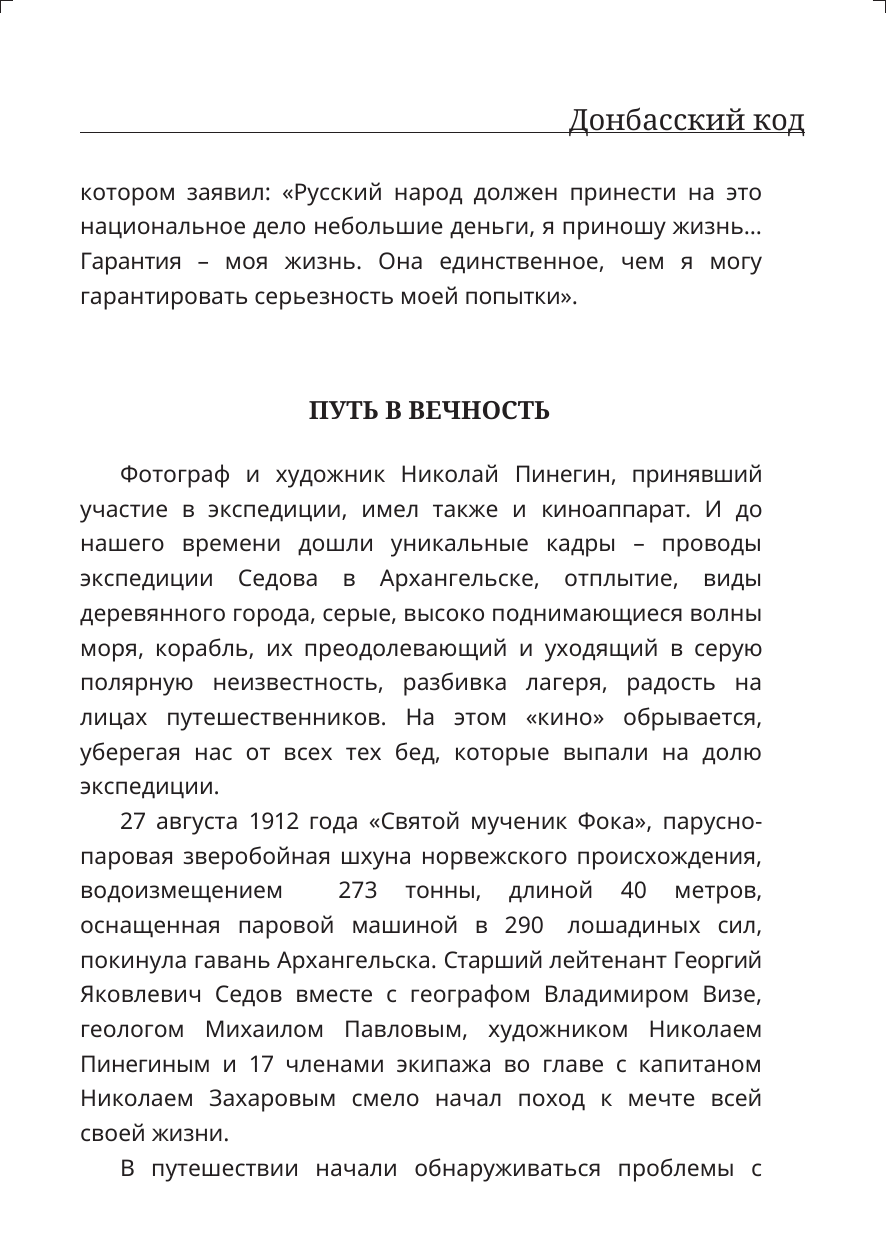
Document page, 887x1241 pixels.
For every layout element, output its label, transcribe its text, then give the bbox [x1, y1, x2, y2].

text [80, 1152, 763, 1183]
subtitle Донбасский код [80, 99, 820, 138]
text котором заявил: «Русский народ должен принести на это национальное дело небольшие деньги, я приношу жизнь… Гарантия – моя жизнь. Она единственное, чем я могу гарантировать серьезность моей попытки». [80, 176, 763, 311]
subtitle ПУТЬ В ВЕЧНОСТЬ [309, 393, 820, 427]
text Фотограф и художник Николай Пинегин, принявший участие в экспедиции, имел также и киноаппарат. И до нашего времени дошли уникальные кадры – проводы экспедиции Седова в Архангельске, отплытие, виды деревянного города, серые, высоко поднимающиеся волны моря, корабль, их преодолевающий и уходящий в серую полярную неизвестность, разбивка лагеря, радость на лицах путешественников. На этом «кино» обрывается, уберегая нас от всех тех бед, которые выпали на долю экспедиции. [80, 458, 763, 801]
text 27 августа 1912 года «Святой мученик Фока», парусно-паровая зверобойная шхуна норвежского происхождения, водоизмещением 273 тонны, длиной 40 метров, оснащенная паровой машиной в 290 лошадиных сил, покинула гавань Архангельска. Старший лейтенант Георгий Яковлевич Седов вместе с географом Владимиром Визе, геологом Михаилом Павловым, художником Николаем Пинегиным и 17 членами экипажа во главе с капитаном Николаем Захаровым смело начал поход к мечте всей своей жизни. [80, 805, 763, 1148]
